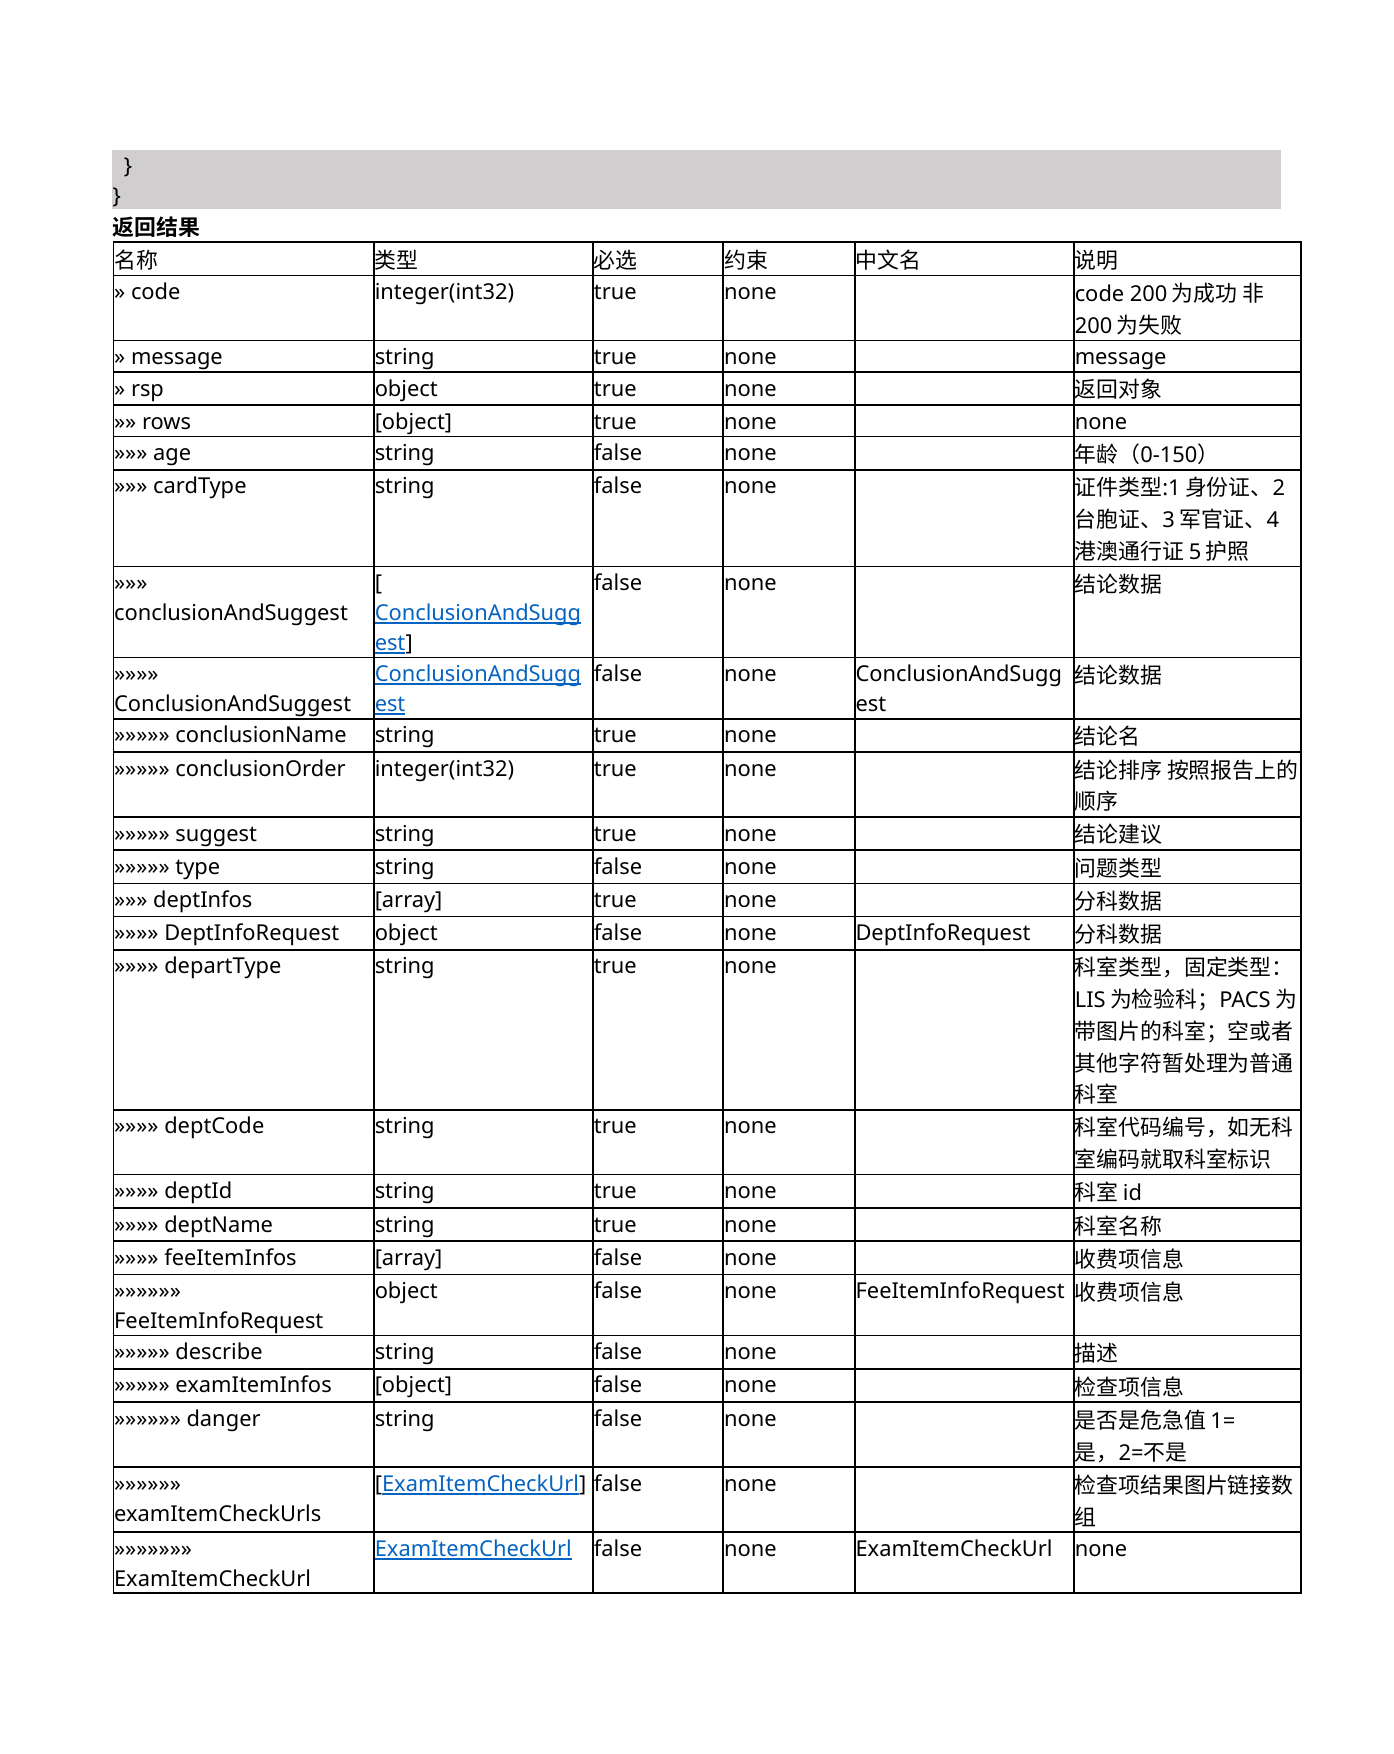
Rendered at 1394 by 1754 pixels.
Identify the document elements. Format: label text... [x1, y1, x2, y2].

table_cell string [375, 1111, 592, 1174]
table_cell »» rows [114, 406, 373, 436]
table_cell »»»»» describe [114, 1336, 373, 1368]
table_cell 返回对象 [1075, 373, 1300, 404]
table_cell false [594, 437, 722, 469]
table_cell [856, 1242, 1073, 1273]
table_cell none [724, 567, 854, 657]
table_cell [856, 1370, 1073, 1401]
table_cell integer(int32) [375, 276, 592, 339]
table_cell none [724, 1175, 854, 1207]
table_cell »»»»» suggest [114, 818, 373, 849]
table_cell [ExamItemCheckUrl] [375, 1468, 592, 1531]
table_cell [856, 753, 1073, 816]
table_cell false [594, 1275, 722, 1335]
table_cell 收费项信息 [1075, 1242, 1300, 1273]
table_cell string [375, 1175, 592, 1207]
table_cell »»»»»» FeeItemInfoRequest [114, 1275, 373, 1335]
table_cell false [594, 1242, 722, 1273]
table_cell none [1075, 406, 1300, 436]
table_cell true [594, 1209, 722, 1240]
table_cell true [594, 884, 722, 916]
table_cell message [1075, 341, 1300, 371]
table_cell 证件类型:1身份证、2台胞证、3军官证、4港澳通行证 5护照 [1075, 471, 1300, 566]
table_cell string [375, 818, 592, 849]
table_header 中文名 [856, 243, 1073, 274]
table_cell string [375, 437, 592, 469]
table_cell true [594, 341, 722, 371]
table_cell none [724, 406, 854, 436]
text } [112, 150, 1281, 180]
table_cell none [724, 917, 854, 949]
table_cell none [724, 658, 854, 718]
table_header 必选 [594, 243, 722, 274]
table_cell 结论名 [1075, 720, 1300, 751]
table_cell »»»»» conclusionName [114, 720, 373, 751]
table_cell »»»» departType [114, 951, 373, 1109]
table_header 说明 [1075, 243, 1300, 274]
table_cell ExamItemCheckUrl [856, 1533, 1073, 1592]
table_cell [856, 567, 1073, 657]
table_cell string [375, 1336, 592, 1368]
table_cell false [594, 471, 722, 566]
table_cell false [594, 1336, 722, 1368]
table_cell none [724, 951, 854, 1109]
table_cell code 200为成功 非200为失败 [1075, 276, 1300, 339]
table_cell [856, 341, 1073, 371]
table_cell true [594, 276, 722, 339]
table_cell 结论数据 [1075, 567, 1300, 657]
table_cell 科室名称 [1075, 1209, 1300, 1240]
table_cell true [594, 373, 722, 404]
table_cell true [594, 1111, 722, 1174]
table_cell »»»» feeItemInfos [114, 1242, 373, 1273]
table_cell [856, 1209, 1073, 1240]
table_cell none [724, 720, 854, 751]
table_cell string [375, 1403, 592, 1466]
table_cell false [594, 917, 722, 949]
table_cell 描述 [1075, 1336, 1300, 1368]
table_cell [array] [375, 1242, 592, 1273]
table_cell false [594, 658, 722, 718]
table_cell none [724, 471, 854, 566]
table_cell object [375, 373, 592, 404]
table_cell 分科数据 [1075, 917, 1300, 949]
table_cell true [594, 753, 722, 816]
table_cell » message [114, 341, 373, 371]
table_cell none [724, 1242, 854, 1273]
table_header 名称 [114, 243, 373, 274]
table_cell [856, 471, 1073, 566]
table_cell [ConclusionAndSuggest] [375, 567, 592, 657]
table_cell none [724, 341, 854, 371]
table_cell none [724, 373, 854, 404]
table_cell true [594, 1175, 722, 1207]
table_cell [object] [375, 406, 592, 436]
table_cell none [724, 1111, 854, 1174]
table_cell none [724, 1370, 854, 1401]
table_cell none [724, 1336, 854, 1368]
table_cell »»»» ConclusionAndSuggest [114, 658, 373, 718]
table_cell »»»»»» examItemCheckUrls [114, 1468, 373, 1531]
table_cell » code [114, 276, 373, 339]
table_cell [array] [375, 884, 592, 916]
table_cell ConclusionAndSuggest [375, 658, 592, 718]
table_cell none [724, 851, 854, 882]
table_cell [856, 884, 1073, 916]
table_cell [856, 720, 1073, 751]
table_cell integer(int32) [375, 753, 592, 816]
table_header 约束 [724, 243, 854, 274]
table_cell »»»»» type [114, 851, 373, 882]
table_cell [856, 1403, 1073, 1466]
table_cell false [594, 1403, 722, 1466]
table_cell string [375, 851, 592, 882]
table_cell none [724, 1468, 854, 1531]
table_cell »»»» deptCode [114, 1111, 373, 1174]
table_cell [856, 851, 1073, 882]
table_cell none [724, 753, 854, 816]
table_cell 检查项结果图片链接数组 [1075, 1468, 1300, 1531]
table_cell FeeItemInfoRequest [856, 1275, 1073, 1335]
table_cell [856, 1336, 1073, 1368]
table_cell true [594, 951, 722, 1109]
table_cell »»» deptInfos [114, 884, 373, 916]
table_cell 结论排序 按照报告上的顺序 [1075, 753, 1300, 816]
table_cell none [724, 1209, 854, 1240]
table_cell true [594, 406, 722, 436]
table_cell object [375, 1275, 592, 1335]
table_cell true [594, 720, 722, 751]
table_cell string [375, 471, 592, 566]
table_cell »»»»»»» ExamItemCheckUrl [114, 1533, 373, 1592]
table_cell 科室id [1075, 1175, 1300, 1207]
table_cell [856, 373, 1073, 404]
table_cell [856, 951, 1073, 1109]
table_cell »»» conclusionAndSuggest [114, 567, 373, 657]
table_cell »»» cardType [114, 471, 373, 566]
table_cell »»»»» conclusionOrder [114, 753, 373, 816]
table_cell ExamItemCheckUrl [375, 1533, 592, 1592]
table_cell false [594, 1533, 722, 1592]
table_cell none [724, 437, 854, 469]
table_cell »»» age [114, 437, 373, 469]
table_cell object [375, 917, 592, 949]
table_cell false [594, 567, 722, 657]
table_cell » rsp [114, 373, 373, 404]
table_cell 是否是危急值1=是，2=不是 [1075, 1403, 1300, 1466]
table_cell »»»» deptId [114, 1175, 373, 1207]
table_cell 检查项信息 [1075, 1370, 1300, 1401]
table_cell 科室代码编号，如无科室编码就取科室标识 [1075, 1111, 1300, 1174]
table_cell DeptInfoRequest [856, 917, 1073, 949]
table_cell 科室类型，固定类型：LIS为检验科；PACS为带图片的科室；空或者其他字符暂处理为普通科室 [1075, 951, 1300, 1109]
table_cell none [724, 818, 854, 849]
table_cell 年龄（0-150） [1075, 437, 1300, 469]
table_cell none [724, 276, 854, 339]
table_cell false [594, 1468, 722, 1531]
table_cell [856, 1175, 1073, 1207]
table_cell false [594, 1370, 722, 1401]
table_cell 分科数据 [1075, 884, 1300, 916]
text 返回结果 [112, 209, 1281, 241]
table_cell none [724, 884, 854, 916]
table_cell ConclusionAndSuggest [856, 658, 1073, 718]
table_cell [856, 1468, 1073, 1531]
table_cell 问题类型 [1075, 851, 1300, 882]
table_cell [856, 1111, 1073, 1174]
table_cell string [375, 951, 592, 1109]
table_cell true [594, 818, 722, 849]
table_cell none [1075, 1533, 1300, 1592]
table_cell [object] [375, 1370, 592, 1401]
table_cell [856, 818, 1073, 849]
table_cell none [724, 1403, 854, 1466]
table_cell 结论数据 [1075, 658, 1300, 718]
table_cell [856, 406, 1073, 436]
table_cell »»»»»» danger [114, 1403, 373, 1466]
table_cell 结论建议 [1075, 818, 1300, 849]
table_cell »»»» deptName [114, 1209, 373, 1240]
table_cell »»»»» examItemInfos [114, 1370, 373, 1401]
table_cell string [375, 1209, 592, 1240]
table_cell 收费项信息 [1075, 1275, 1300, 1335]
table_cell [856, 437, 1073, 469]
table_cell string [375, 341, 592, 371]
table_cell string [375, 720, 592, 751]
table_cell false [594, 851, 722, 882]
table_cell [856, 276, 1073, 339]
table_cell »»»» DeptInfoRequest [114, 917, 373, 949]
table_cell none [724, 1275, 854, 1335]
table_header 类型 [375, 243, 592, 274]
table_cell none [724, 1533, 854, 1592]
text } [112, 180, 1281, 209]
